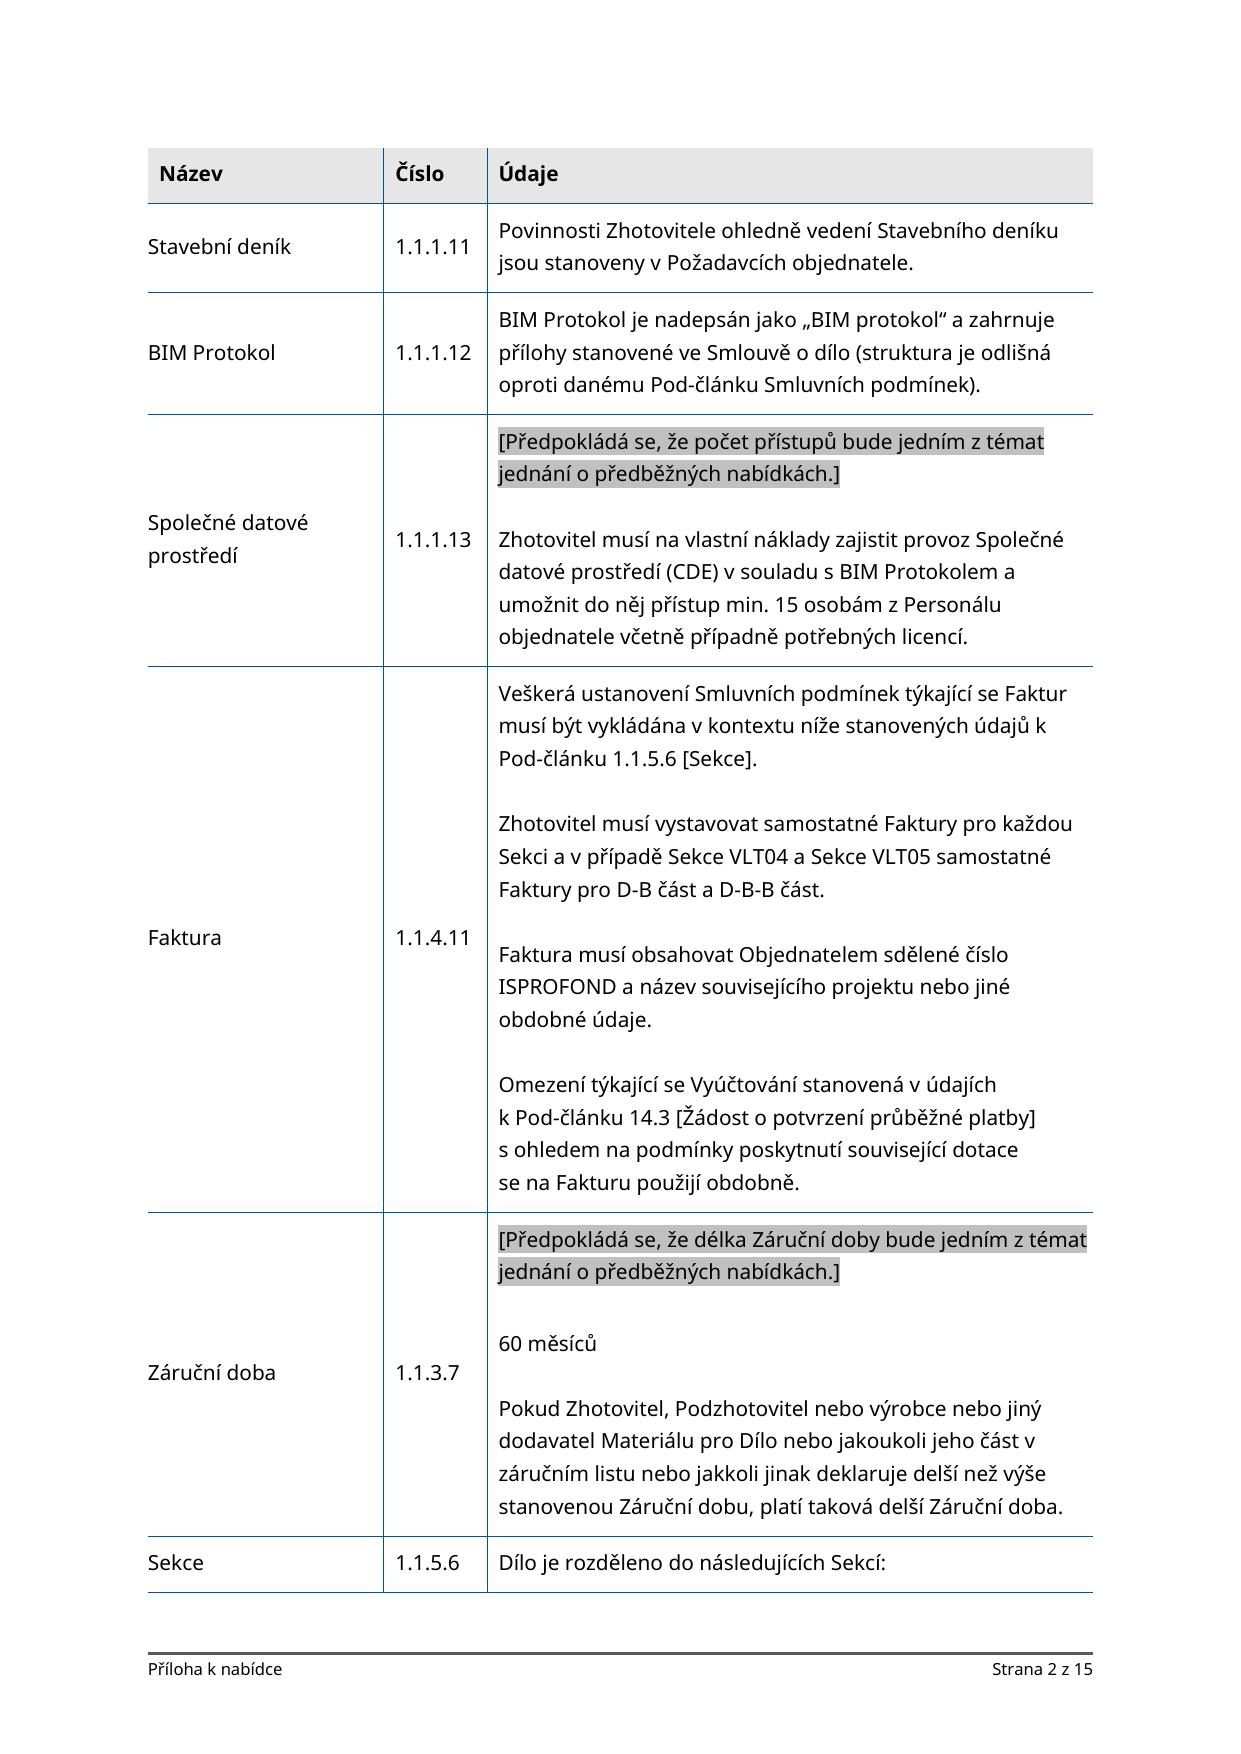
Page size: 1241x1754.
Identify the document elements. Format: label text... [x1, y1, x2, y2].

table_cell [Předpokládá se, že počet přístupů bude jedním z témat jednání o předběžných nabídkách.] Zhotovitel musí na vlastní náklady zajistit provoz Společné datové prostředí (CDE) v souladu s BIM Protokolem a umožnit do něj přístup min. 15 osobám z Personálu objednatele včetně případně potřebných licencí. [488, 415, 1093, 666]
table_cell 1.1.1.11 [384, 204, 487, 292]
table_cell BIM Protokol je nadepsán jako „BIM protokol“ a zahrnuje přílohy stanovené ve Smlouvě o dílo (struktura je odlišná oproti danému Pod-článku Smluvních podmínek). [488, 293, 1093, 414]
table_cell 1.1.4.11 [384, 667, 487, 1212]
table_cell BIM Protokol [148, 293, 383, 414]
table_cell 1.1.1.12 [384, 293, 487, 414]
table_cell 1.1.5.6 [384, 1537, 487, 1592]
table_header Údaje [488, 148, 1093, 203]
table_cell Sekce [148, 1537, 383, 1592]
table_cell Povinnosti Zhotovitele ohledně vedení Stavebního deníku jsou stanoveny v Požadavcích objednatele. [488, 204, 1093, 292]
table_header Číslo [384, 148, 487, 203]
table_cell 1.1.1.13 [384, 415, 487, 666]
table_cell Stavební deník [148, 204, 383, 292]
table_cell [Předpokládá se, že délka Záruční doby bude jedním z témat jednání o předběžných nabídkách.] 60 měsíců Pokud Zhotovitel, Podzhotovitel nebo výrobce nebo jiný dodavatel Materiálu pro Dílo nebo jakoukoli jeho část v záručním listu nebo jakkoli jinak deklaruje delší než výše stanovenou Záruční dobu, platí taková delší Záruční doba. [488, 1213, 1093, 1536]
table_cell Společné datové prostředí [148, 415, 383, 666]
table_cell 1.1.3.7 [384, 1213, 487, 1536]
table_cell Faktura [148, 667, 383, 1212]
table_cell Záruční doba [148, 1213, 383, 1536]
table_cell Veškerá ustanovení Smluvních podmínek týkající se Faktur musí být vykládána v kontextu níže stanovených údajů k Pod-článku 1.1.5.6 [Sekce]. Zhotovitel musí vystavovat samostatné Faktury pro každou Sekci a v případě Sekce VLT04 a Sekce VLT05 samostatné Faktury pro D-B část a D-B-B část. Faktura musí obsahovat Objednatelem sdělené číslo ISPROFOND a název souvisejícího projektu nebo jiné obdobné údaje. Omezení týkající se Vyúčtování stanovená v údajích k Pod-článku 14.3 [Žádost o potvrzení průběžné platby] s ohledem na podmínky poskytnutí související dotace se na Fakturu použijí obdobně. [488, 667, 1093, 1212]
table_header Název [148, 148, 383, 203]
table_cell Dílo je rozděleno do následujících Sekcí: [488, 1537, 1093, 1592]
